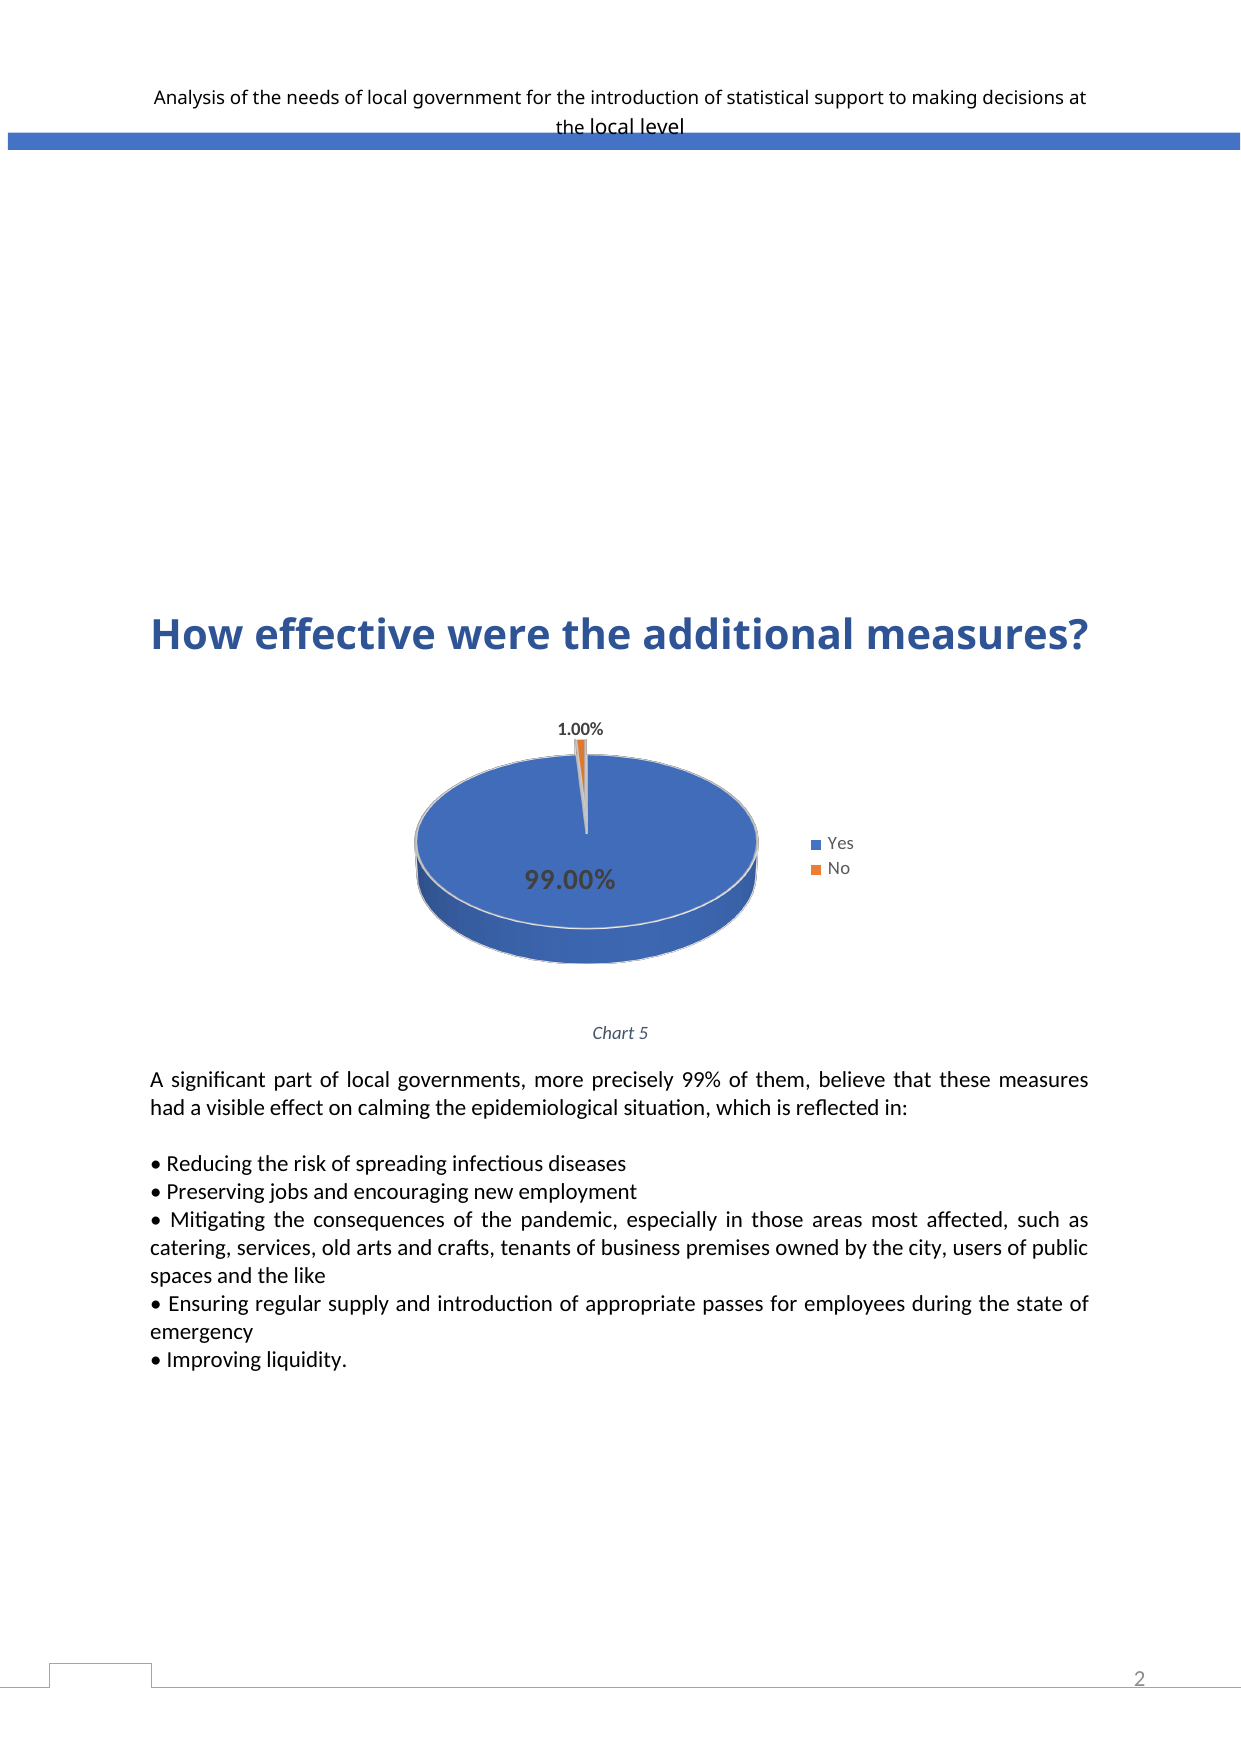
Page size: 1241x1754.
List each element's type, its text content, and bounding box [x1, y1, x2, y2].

text • Mitigating the consequences of the pandemic, especially in those areas most affected, such as catering, services, old arts and crafts, tenants of business premises owned by the city, users of public spaces and the like [150, 1205, 1090, 1289]
text • Preserving jobs and encouraging new employment [150, 1177, 1090, 1205]
text • Ensuring regular supply and introduction of appropriate passes for employees during the state of emergency [150, 1289, 1090, 1345]
text • Reducing the risk of spreading infectious diseases [150, 1149, 1090, 1177]
text A significant part of local governments, more precisely 99% of them, believe that these measures had a visible effect on calming the epidemiological situation, which is reflected in: [150, 1065, 1090, 1121]
text • Improving liquidity. [150, 1345, 1090, 1373]
text Chart 5 [150, 1021, 1090, 1044]
subtitle How effective were the additional measures? [150, 605, 1090, 662]
